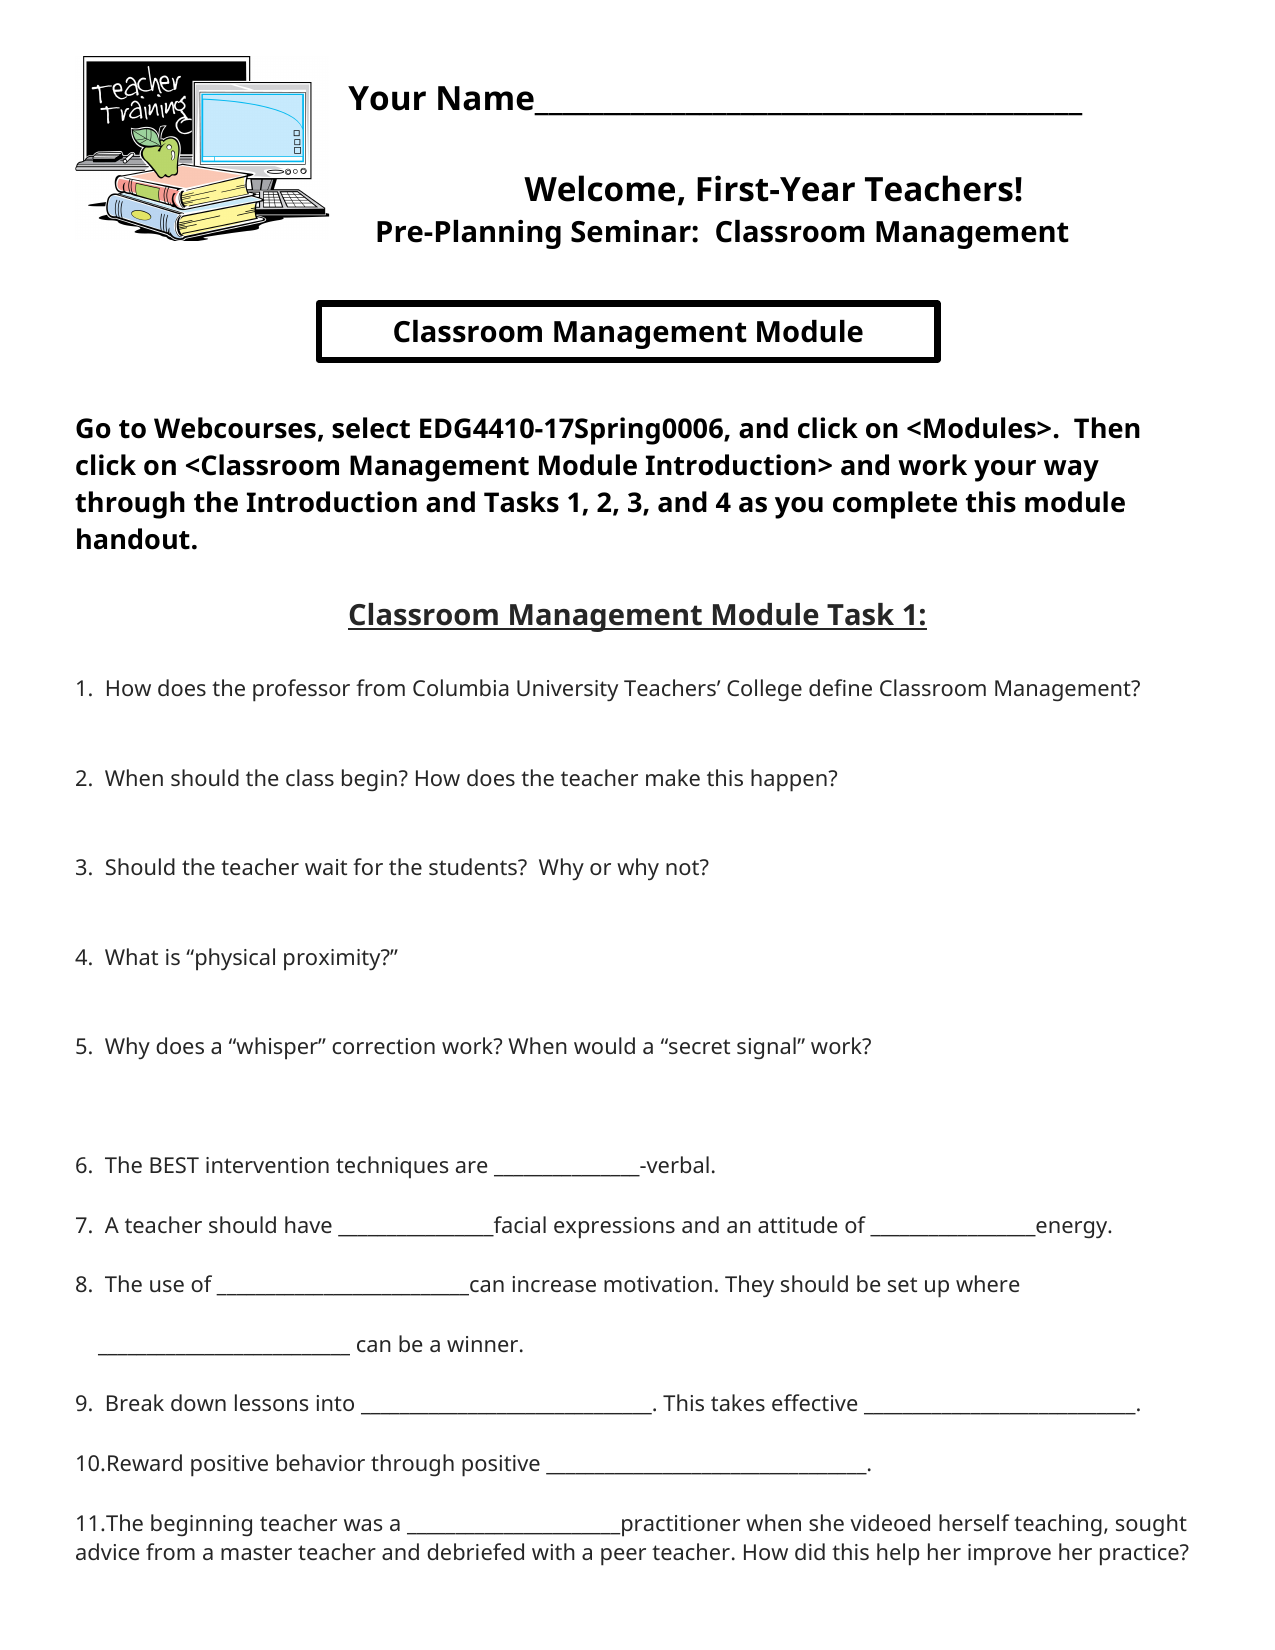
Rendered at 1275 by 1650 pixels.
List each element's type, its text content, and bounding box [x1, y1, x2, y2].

text __________________________ can be a winner. [98, 1329, 1200, 1359]
text 5. Why does a “whisper” correction work? When would a “secret signal” work? [75, 1031, 1200, 1061]
text 6. The BEST intervention techniques are _______________-verbal. [75, 1150, 1200, 1180]
text 4. What is “physical proximity?” [75, 942, 1200, 971]
text 11.The beginning teacher was a ______________________practitioner when she videoed herself teaching, sought advice from a master teacher and debriefed with a peer teacher. How did this help her improve her practice? [75, 1508, 1200, 1567]
text 2. When should the class begin? How does the teacher make this happen? [75, 763, 1200, 793]
text 3. Should the teacher wait for the students? Why or why not? [75, 852, 1200, 882]
text Go to Webcourses, select EDG4410-17Spring0006, and click on <Modules>. Then click on <Classroom Management Module Introduction> and work your way through the Introduction and Tasks 1, 2, 3, and 4 as you complete this module handout. [75, 410, 1200, 557]
text 9. Break down lessons into ______________________________. This takes effective ____________________________. [75, 1388, 1200, 1418]
text Pre-Planning Seminar: Classroom Management [75, 211, 1200, 251]
text 8. The use of __________________________can increase motivation. They should be set up where [75, 1269, 1200, 1299]
text Welcome, First-Year Teachers! [330, 166, 1200, 211]
text Classroom Management Module Task 1: [75, 594, 1200, 634]
picture [75, 56, 330, 240]
text 10.Reward positive behavior through positive _________________________________. [75, 1448, 1200, 1478]
text Your Name________________________________________ [330, 75, 1200, 120]
text 1. How does the professor from Columbia University Teachers’ College define Classroom Management? [75, 673, 1200, 703]
text 7. A teacher should have ________________facial expressions and an attitude of _________________energy. [75, 1210, 1200, 1239]
